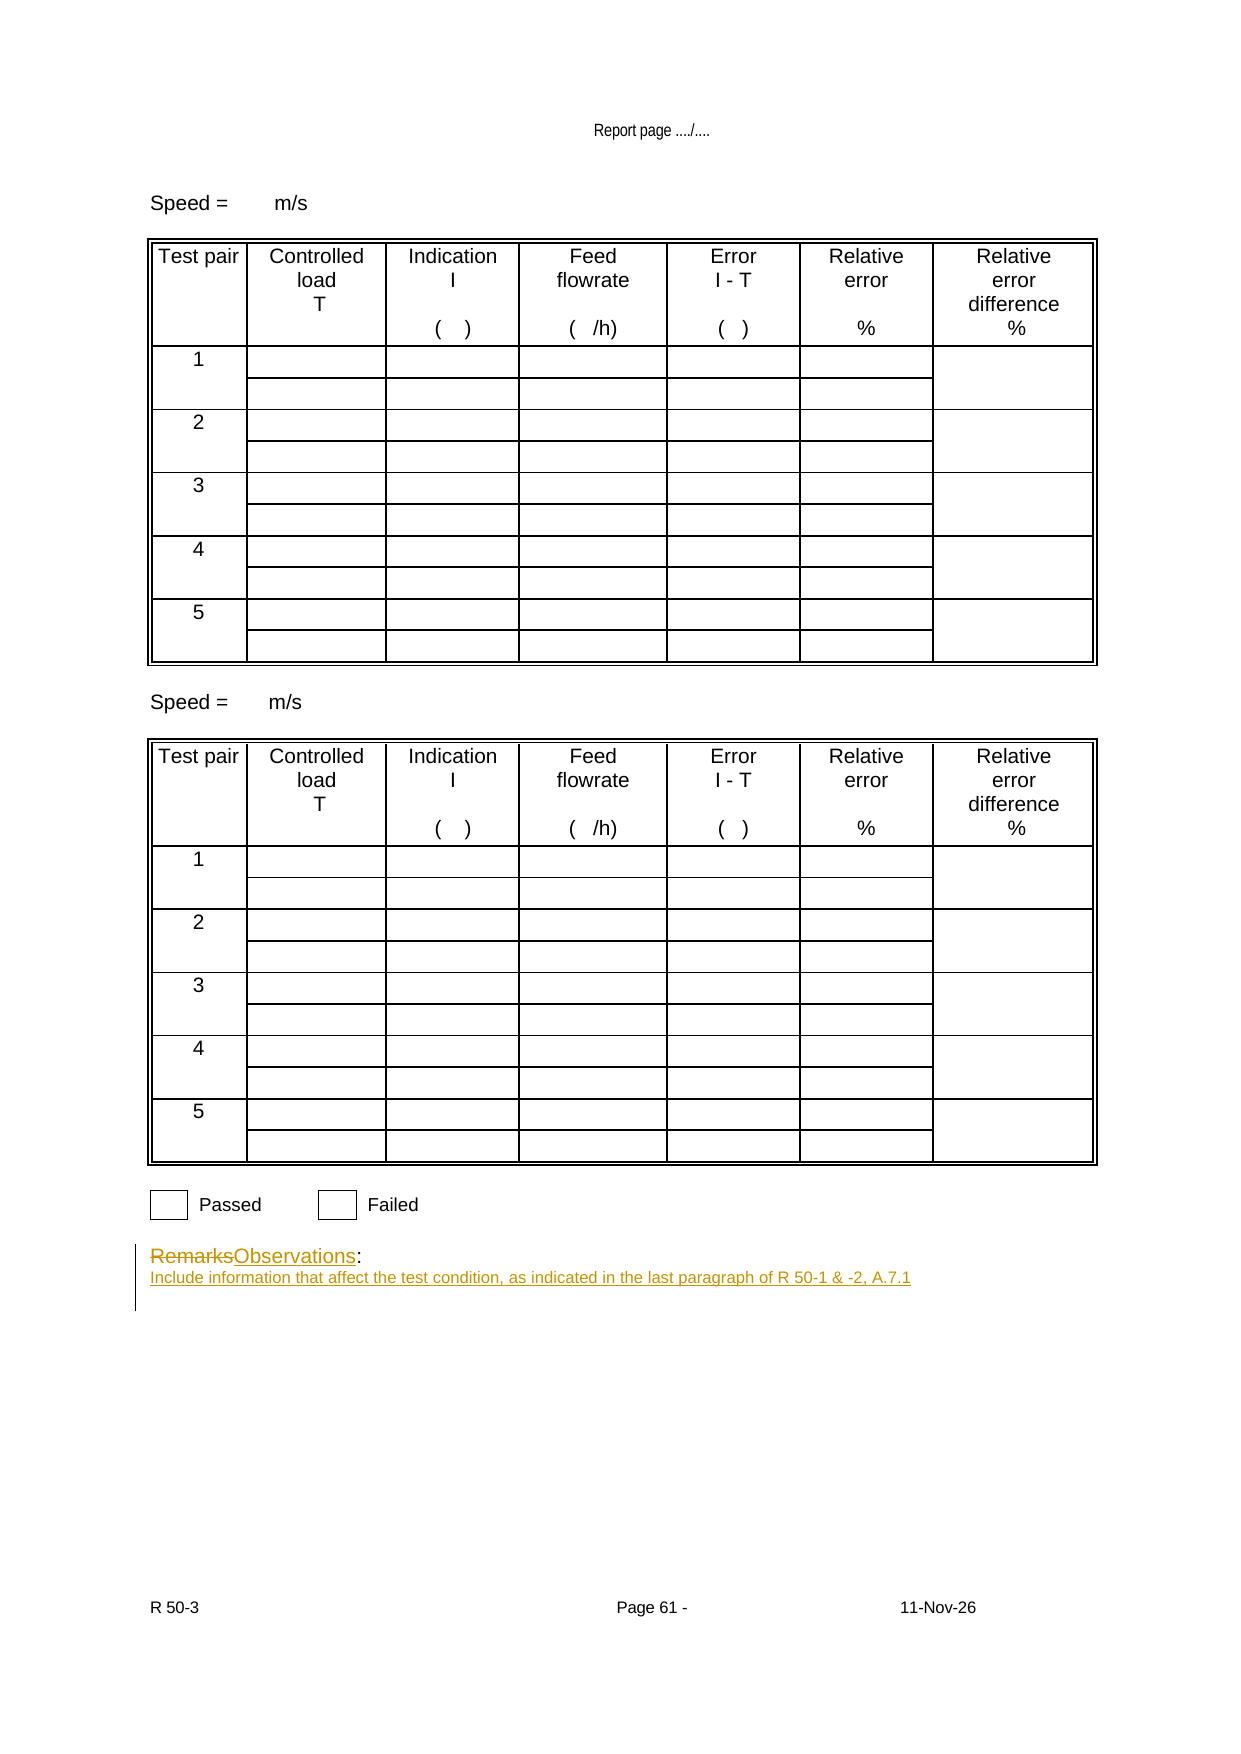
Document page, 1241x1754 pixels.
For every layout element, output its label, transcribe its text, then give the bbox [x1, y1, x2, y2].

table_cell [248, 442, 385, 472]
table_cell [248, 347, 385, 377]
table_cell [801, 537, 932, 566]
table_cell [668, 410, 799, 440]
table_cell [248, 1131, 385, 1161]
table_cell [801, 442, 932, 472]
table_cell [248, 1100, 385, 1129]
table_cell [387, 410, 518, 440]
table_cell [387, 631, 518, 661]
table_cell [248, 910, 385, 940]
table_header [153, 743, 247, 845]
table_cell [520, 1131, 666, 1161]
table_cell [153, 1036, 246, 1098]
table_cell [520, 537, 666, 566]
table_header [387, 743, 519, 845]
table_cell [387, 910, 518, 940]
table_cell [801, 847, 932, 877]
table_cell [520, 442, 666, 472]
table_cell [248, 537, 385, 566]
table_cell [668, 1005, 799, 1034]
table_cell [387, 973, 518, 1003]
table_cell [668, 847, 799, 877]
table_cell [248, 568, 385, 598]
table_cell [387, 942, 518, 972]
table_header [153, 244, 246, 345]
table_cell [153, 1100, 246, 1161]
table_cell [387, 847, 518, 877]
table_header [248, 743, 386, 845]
text Speed = m/s [150, 690, 1090, 714]
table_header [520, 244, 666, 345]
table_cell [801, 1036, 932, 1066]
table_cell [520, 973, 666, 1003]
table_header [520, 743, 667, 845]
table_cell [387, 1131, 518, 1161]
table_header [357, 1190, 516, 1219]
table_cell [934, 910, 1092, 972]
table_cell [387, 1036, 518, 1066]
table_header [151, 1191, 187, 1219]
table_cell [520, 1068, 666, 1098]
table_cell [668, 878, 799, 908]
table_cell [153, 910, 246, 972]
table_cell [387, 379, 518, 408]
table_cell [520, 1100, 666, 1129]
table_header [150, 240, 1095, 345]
text : [150, 1244, 1090, 1268]
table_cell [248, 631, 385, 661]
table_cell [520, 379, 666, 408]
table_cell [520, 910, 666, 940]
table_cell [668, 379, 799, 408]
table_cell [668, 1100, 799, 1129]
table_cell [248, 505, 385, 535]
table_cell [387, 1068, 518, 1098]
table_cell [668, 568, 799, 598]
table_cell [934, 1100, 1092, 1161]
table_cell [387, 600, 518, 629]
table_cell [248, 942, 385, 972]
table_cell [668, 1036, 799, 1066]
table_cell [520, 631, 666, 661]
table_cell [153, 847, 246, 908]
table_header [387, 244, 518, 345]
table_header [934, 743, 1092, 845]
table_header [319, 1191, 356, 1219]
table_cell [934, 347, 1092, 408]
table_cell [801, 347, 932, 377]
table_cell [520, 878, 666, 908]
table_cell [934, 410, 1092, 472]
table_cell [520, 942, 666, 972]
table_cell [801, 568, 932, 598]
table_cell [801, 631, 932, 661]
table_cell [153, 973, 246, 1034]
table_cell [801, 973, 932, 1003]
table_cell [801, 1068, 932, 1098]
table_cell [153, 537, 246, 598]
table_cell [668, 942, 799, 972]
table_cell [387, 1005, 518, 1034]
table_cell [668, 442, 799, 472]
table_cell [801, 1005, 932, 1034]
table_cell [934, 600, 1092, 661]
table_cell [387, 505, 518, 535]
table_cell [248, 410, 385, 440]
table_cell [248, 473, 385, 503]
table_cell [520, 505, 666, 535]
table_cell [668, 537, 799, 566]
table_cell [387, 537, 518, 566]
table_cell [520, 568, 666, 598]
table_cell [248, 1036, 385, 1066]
text Speed = m/s [150, 190, 1090, 214]
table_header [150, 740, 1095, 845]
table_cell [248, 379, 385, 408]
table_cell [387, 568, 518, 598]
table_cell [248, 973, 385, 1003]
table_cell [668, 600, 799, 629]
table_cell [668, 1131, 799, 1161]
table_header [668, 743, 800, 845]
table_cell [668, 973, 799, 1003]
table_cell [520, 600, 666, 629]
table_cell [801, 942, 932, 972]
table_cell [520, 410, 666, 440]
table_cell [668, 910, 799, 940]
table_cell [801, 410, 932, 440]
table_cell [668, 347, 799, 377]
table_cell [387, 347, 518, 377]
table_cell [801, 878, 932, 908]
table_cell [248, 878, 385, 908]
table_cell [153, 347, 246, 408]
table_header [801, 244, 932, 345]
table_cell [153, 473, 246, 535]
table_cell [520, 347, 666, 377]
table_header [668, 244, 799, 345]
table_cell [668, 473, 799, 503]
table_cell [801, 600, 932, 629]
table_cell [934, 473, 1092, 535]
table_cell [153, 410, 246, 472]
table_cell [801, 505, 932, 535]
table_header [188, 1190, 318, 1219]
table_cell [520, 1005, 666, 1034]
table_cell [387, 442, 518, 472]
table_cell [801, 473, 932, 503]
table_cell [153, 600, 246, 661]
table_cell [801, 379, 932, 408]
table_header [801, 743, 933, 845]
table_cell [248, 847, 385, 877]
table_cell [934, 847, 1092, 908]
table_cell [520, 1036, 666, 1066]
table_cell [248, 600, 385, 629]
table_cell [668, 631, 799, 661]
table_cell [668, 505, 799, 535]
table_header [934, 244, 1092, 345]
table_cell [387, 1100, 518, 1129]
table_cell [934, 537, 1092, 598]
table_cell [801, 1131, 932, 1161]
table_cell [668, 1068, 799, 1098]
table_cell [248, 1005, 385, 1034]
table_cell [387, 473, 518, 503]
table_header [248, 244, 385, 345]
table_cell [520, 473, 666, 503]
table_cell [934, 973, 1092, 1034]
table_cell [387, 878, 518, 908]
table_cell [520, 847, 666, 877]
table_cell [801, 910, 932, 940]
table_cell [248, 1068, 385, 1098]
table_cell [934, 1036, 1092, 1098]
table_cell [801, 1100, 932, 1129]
